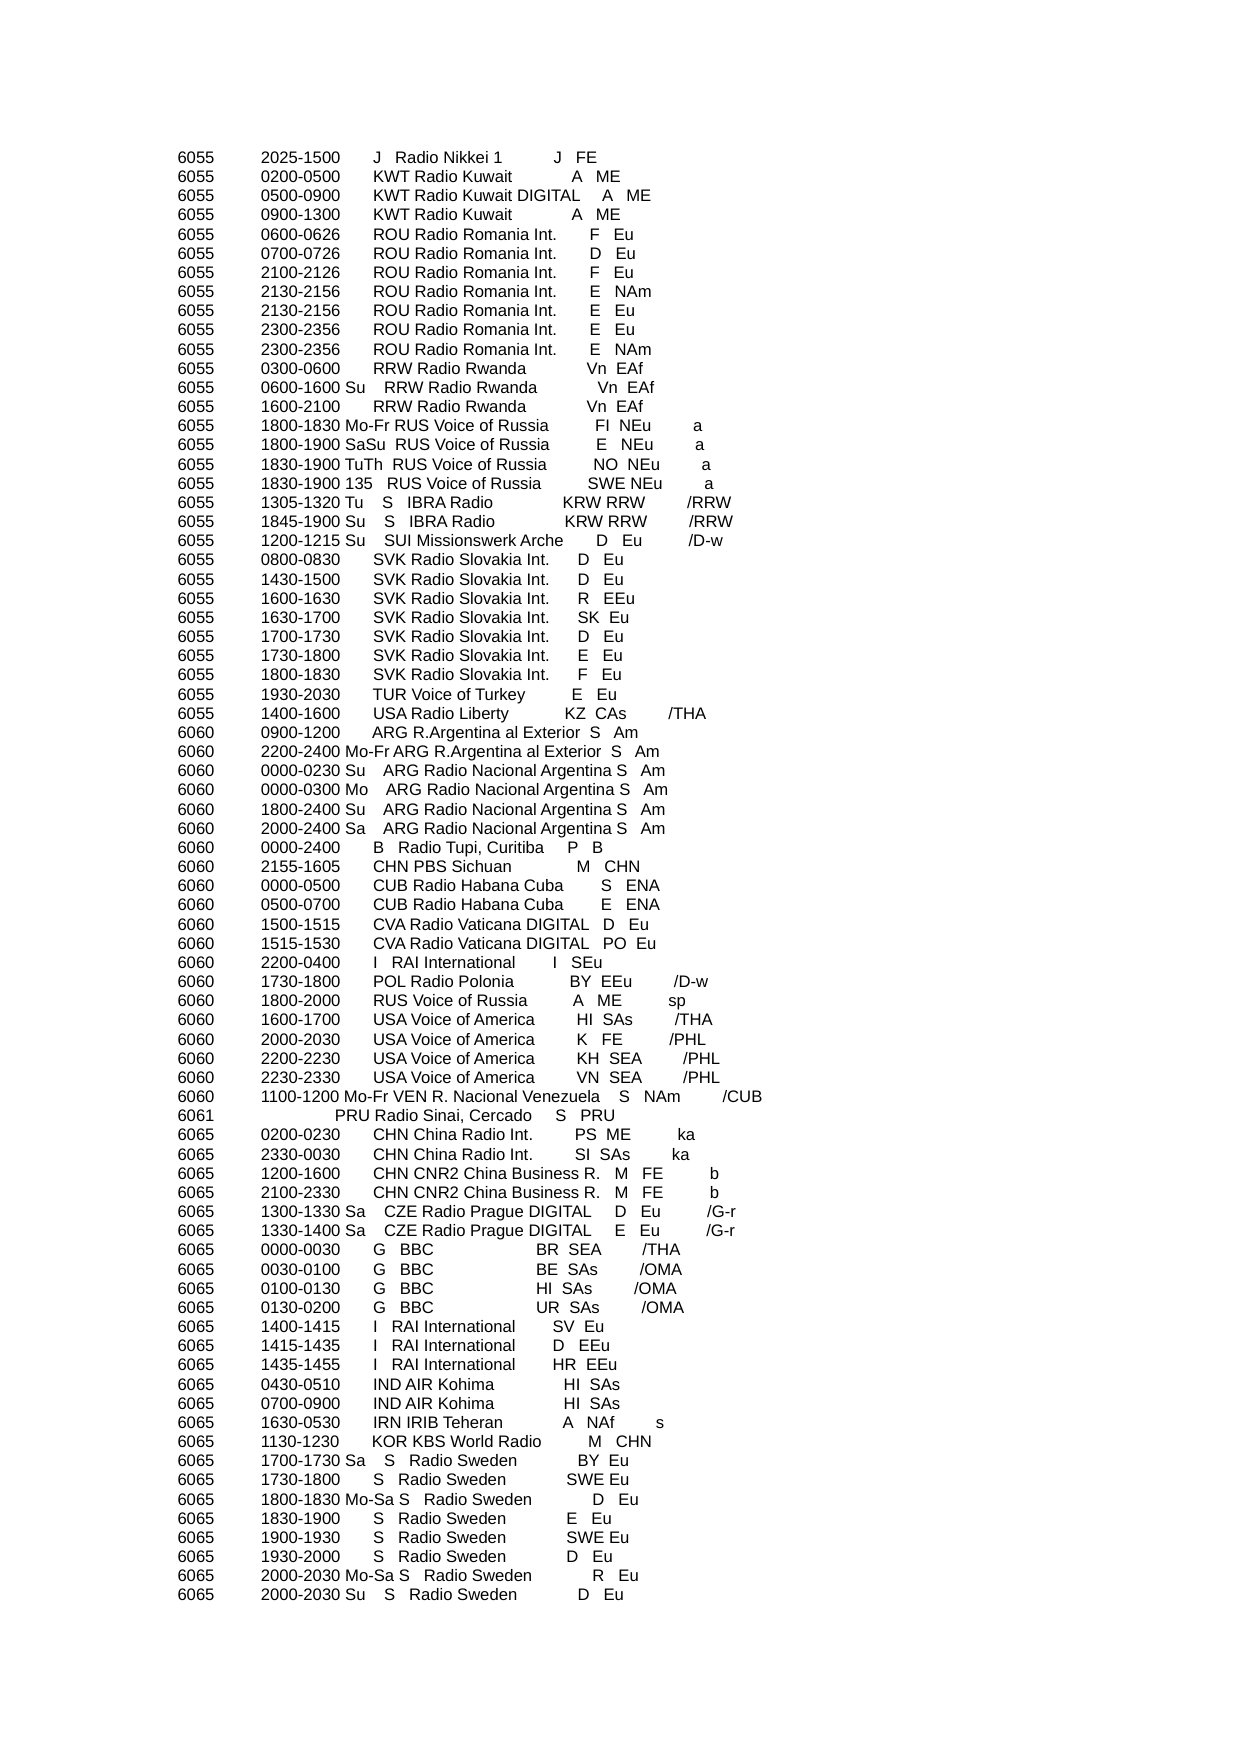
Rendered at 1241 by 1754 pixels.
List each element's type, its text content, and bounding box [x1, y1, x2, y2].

text 6055 0900-1300 KWT Radio Kuwait A ME [177, 205, 1049, 224]
text 6055 1830-1900 TuTh RUS Voice of Russia NO NEu a [177, 454, 1049, 473]
text 6055 2130-2156 ROU Radio Romania Int. E Eu [177, 301, 1049, 320]
text 6055 1730-1800 SVK Radio Slovakia Int. E Eu [177, 646, 1049, 665]
text 6055 0500-0900 KWT Radio Kuwait DIGITAL A ME [177, 186, 1049, 205]
text 6055 1930-2030 TUR Voice of Turkey E Eu [177, 684, 1049, 703]
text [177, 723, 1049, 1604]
text 6055 1400-1600 USA Radio Liberty KZ CAs /THA [177, 703, 1049, 723]
text 6055 1600-2100 RRW Radio Rwanda Vn EAf [177, 397, 1049, 416]
text 6055 0700-0726 ROU Radio Romania Int. D Eu [177, 243, 1049, 263]
text 6055 1845-1900 Su S IBRA Radio KRW RRW /RRW [177, 512, 1049, 531]
text 6055 0600-1600 Su RRW Radio Rwanda Vn EAf [177, 378, 1049, 397]
text 6055 2300-2356 ROU Radio Romania Int. E Eu [177, 320, 1049, 339]
text 6055 2100-2126 ROU Radio Romania Int. F Eu [177, 263, 1049, 282]
text 6055 2130-2156 ROU Radio Romania Int. E NAm [177, 282, 1049, 301]
text 6055 0600-0626 ROU Radio Romania Int. F Eu [177, 224, 1049, 243]
text 6055 1830-1900 135 RUS Voice of Russia SWE NEu a [177, 473, 1049, 493]
text 6055 0800-0830 SVK Radio Slovakia Int. D Eu [177, 550, 1049, 569]
text 6055 1430-1500 SVK Radio Slovakia Int. D Eu [177, 569, 1049, 588]
text 6055 1800-1900 SaSu RUS Voice of Russia E NEu a [177, 435, 1049, 454]
text 6055 2025-1500 J Radio Nikkei 1 J FE [177, 148, 1049, 167]
text 6055 0200-0500 KWT Radio Kuwait A ME [177, 167, 1049, 186]
text 6055 1800-1830 SVK Radio Slovakia Int. F Eu [177, 665, 1049, 684]
text 6055 2300-2356 ROU Radio Romania Int. E NAm [177, 339, 1049, 358]
text 6055 1200-1215 Su SUI Missionswerk Arche D Eu /D-w [177, 531, 1049, 550]
text 6055 1800-1830 Mo-Fr RUS Voice of Russia FI NEu a [177, 416, 1049, 435]
text 6055 1305-1320 Tu S IBRA Radio KRW RRW /RRW [177, 493, 1049, 512]
text 6055 1700-1730 SVK Radio Slovakia Int. D Eu [177, 627, 1049, 646]
text 6055 0300-0600 RRW Radio Rwanda Vn EAf [177, 358, 1049, 378]
text 6055 1630-1700 SVK Radio Slovakia Int. SK Eu [177, 608, 1049, 627]
text 6055 1600-1630 SVK Radio Slovakia Int. R EEu [177, 588, 1049, 608]
